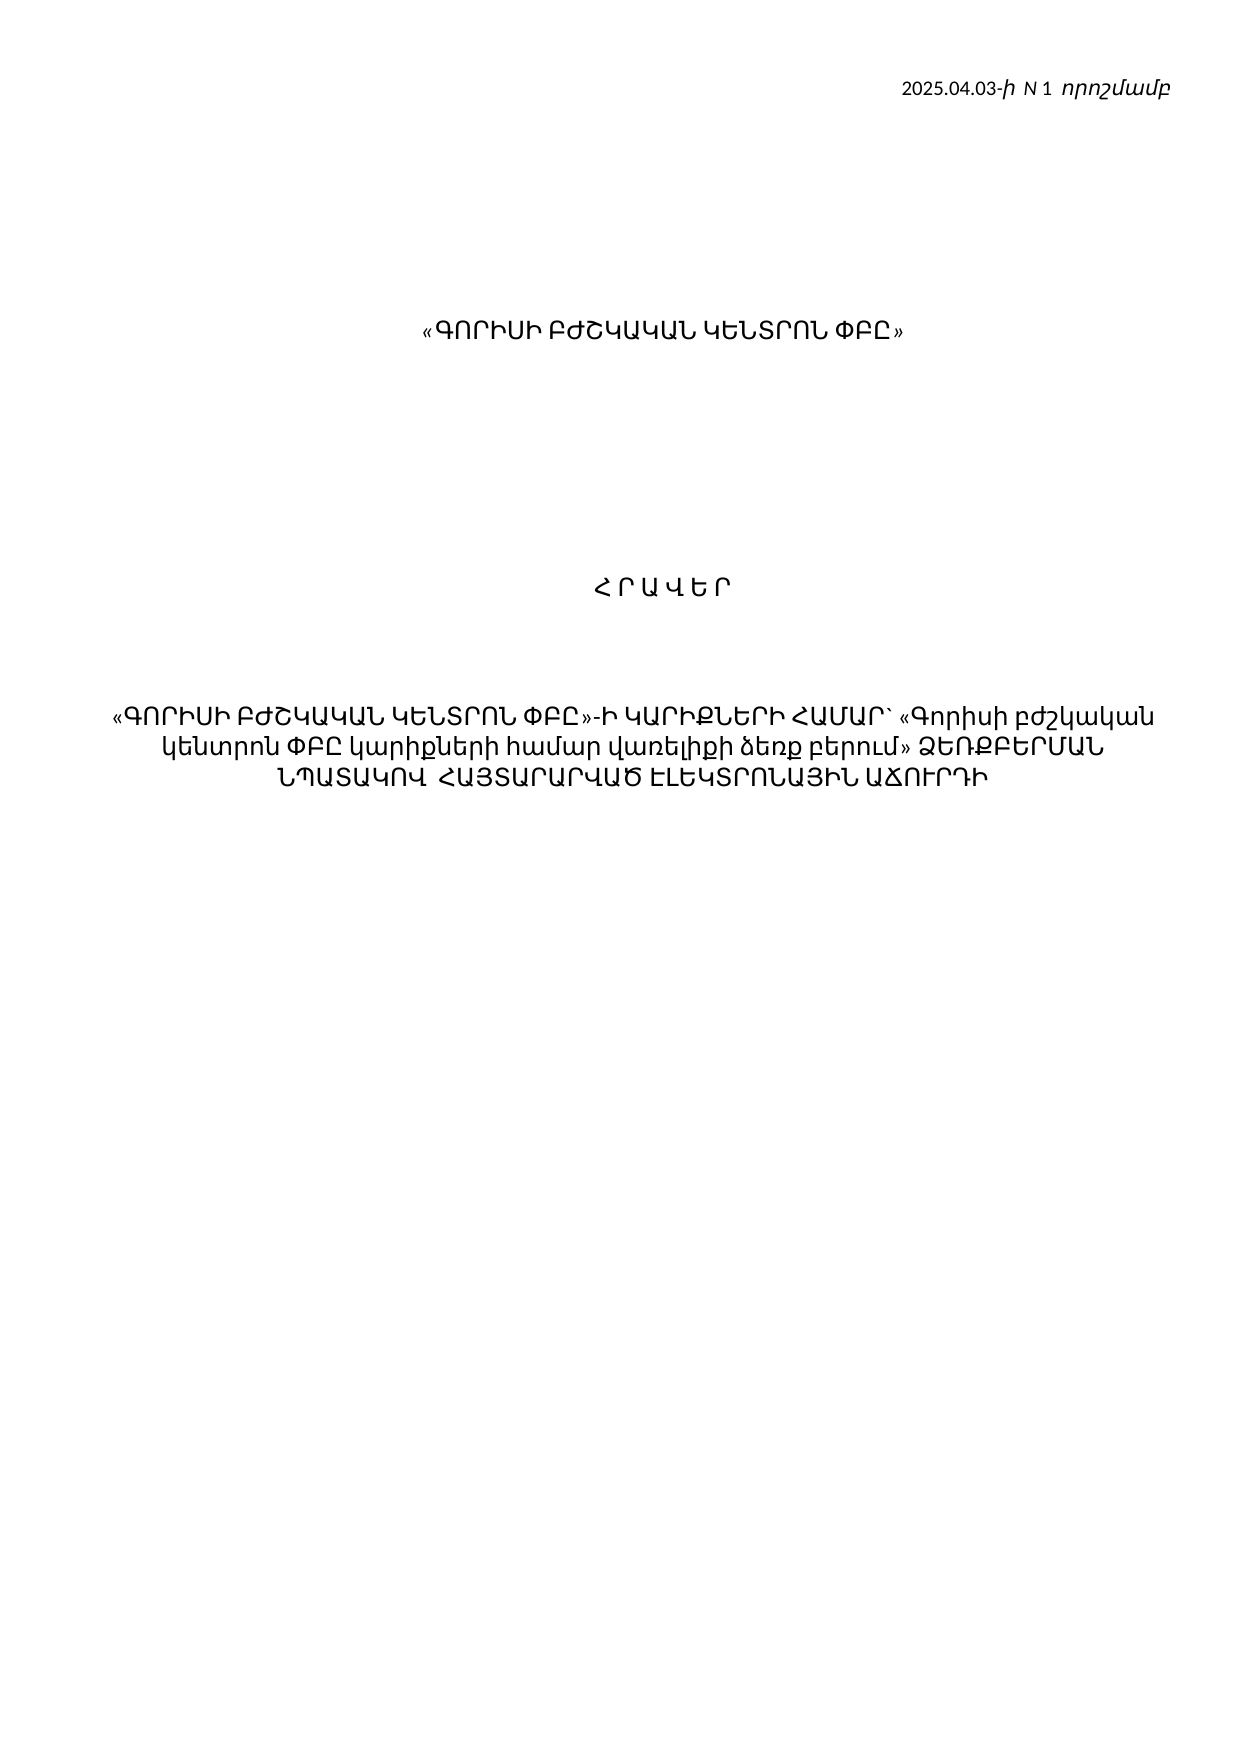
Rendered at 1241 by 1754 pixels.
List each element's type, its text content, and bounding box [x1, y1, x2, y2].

text 2025.04.03 -ի N 1 որոշմամբ [94, 75, 1171, 100]
text «ԳՈՐԻՍԻ ԲԺՇԿԱԿԱՆ ԿԵՆՏՐՈՆ ՓԲԸ»-Ի ԿԱՐԻՔՆԵՐԻ ՀԱՄԱՐ` «Գորիսի բժշկական կենտրոն ՓԲԸ կարիքների համար վառելիքի ձեռք բերում» ՁԵՌՔԲԵՐՄԱՆ ՆՊԱՏԱԿՈՎ ՀԱՅՏԱՐԱՐՎԱԾ ԷԼԵԿՏՐՈՆԱՅԻՆ ԱՃՈՒՐԴԻ [94, 701, 1172, 792]
text « ԳՈՐԻՍԻ ԲԺՇԿԱԿԱՆ ԿԵՆՏՐՈՆ ՓԲԸ» [94, 316, 1172, 346]
text Հ Ր Ա Վ Ե Ր [94, 572, 1172, 602]
